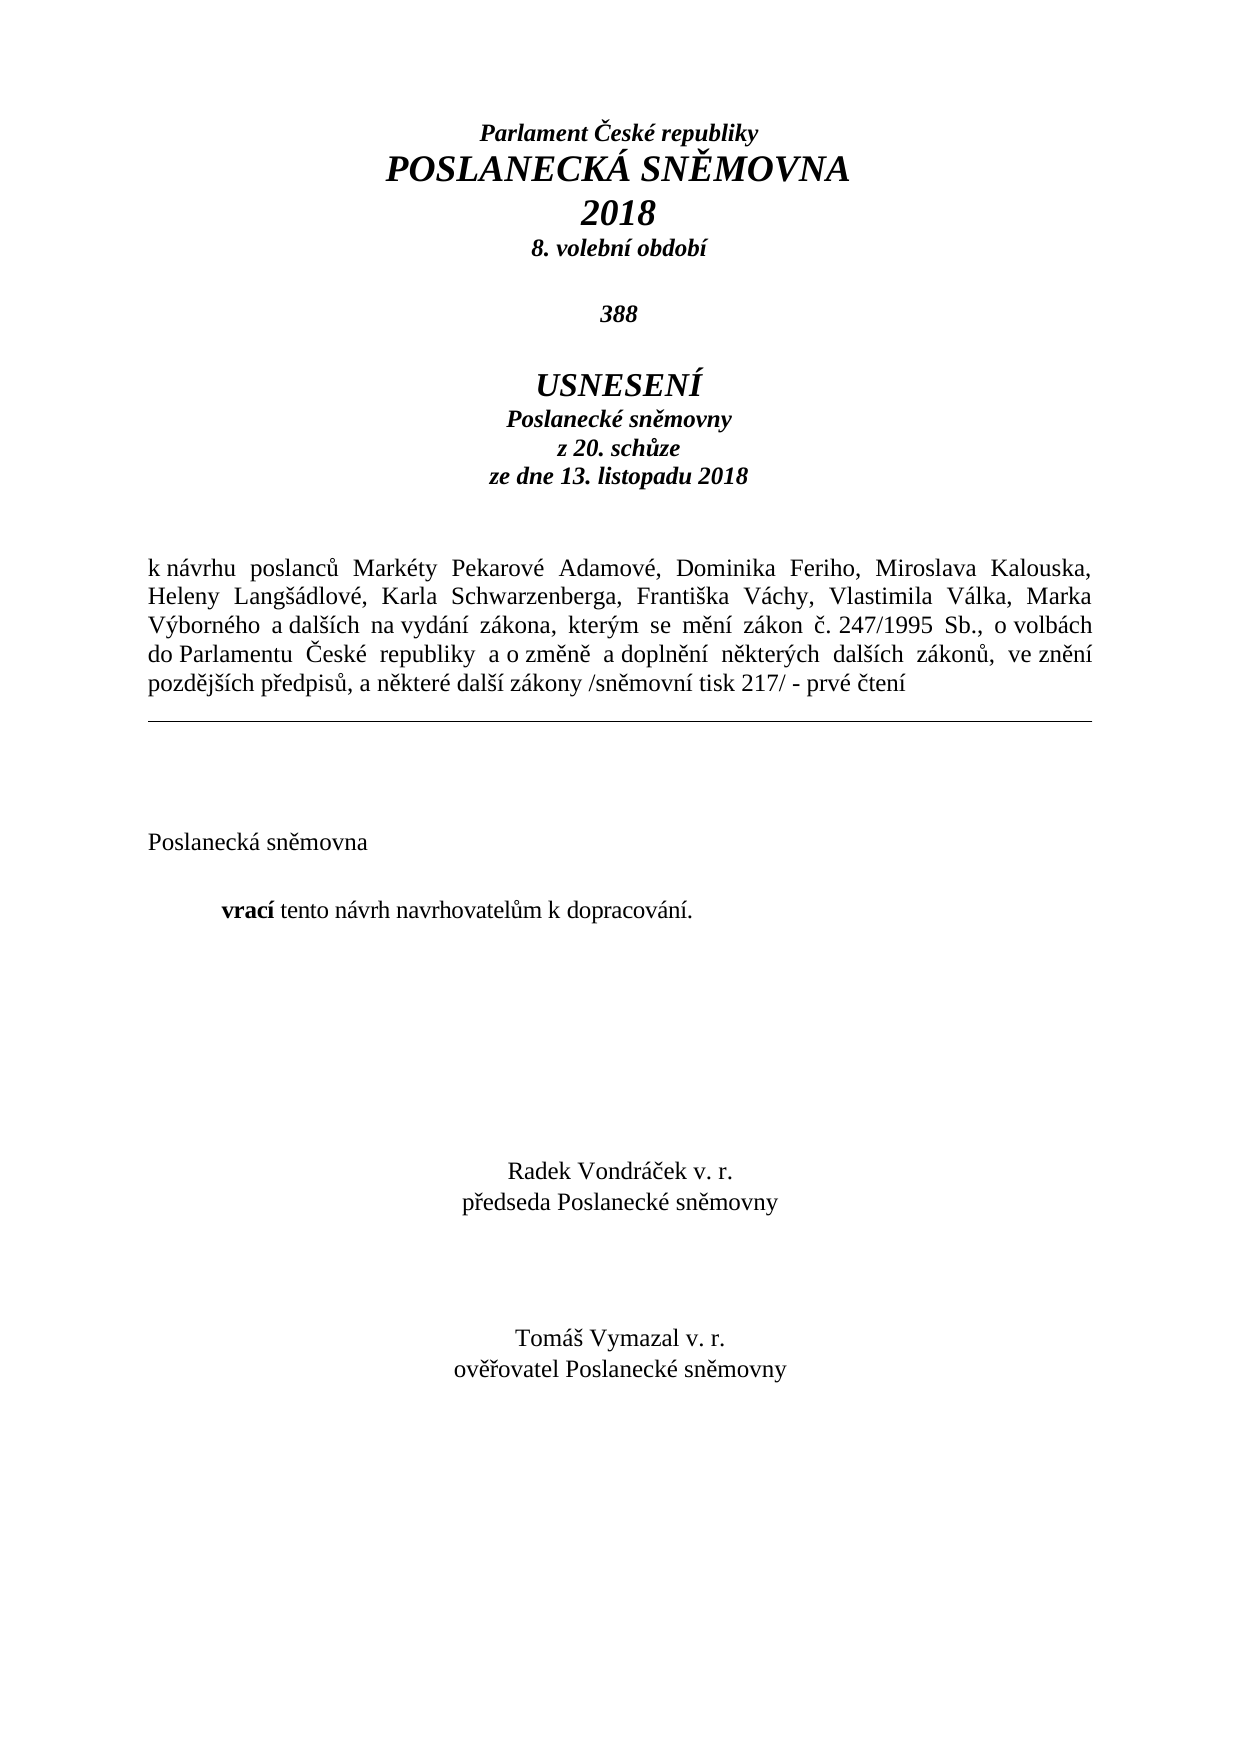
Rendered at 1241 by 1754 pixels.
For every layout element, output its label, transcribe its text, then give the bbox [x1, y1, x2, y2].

text předseda Poslanecké sněmovny [148, 1187, 1092, 1216]
text 2018 [148, 190, 1092, 233]
text ověřovatel Poslanecké sněmovny [148, 1354, 1092, 1382]
text k návrhu poslanců Markéty Pekarové Adamové, Dominika Feriho, Miroslava Kalouska, Heleny Langšádlové, Karla Schwarzenberga, Františka Váchy, Vlastimila Válka, Marka Výborného a dalších na vydání zákona, kterým se mění zákon č. 247/1995 Sb., o volbách do Parlamentu České republiky a o změně a doplnění některých dalších zákonů, ve znění pozdějších předpisů, a některé další zákony /sněmovní tisk 217/ - prvé čtení [148, 553, 1092, 721]
text z 20. schůze [148, 433, 1092, 461]
text ze dne 13. listopadu 2018 [148, 461, 1092, 490]
text POSLANECKÁ SNĚMOVNA [148, 147, 1092, 190]
text Tomáš Vymazal v. r. [148, 1323, 1092, 1351]
text Poslanecká sněmovna [148, 827, 1092, 855]
text 388 [148, 299, 1092, 328]
text Poslanecké sněmovny [148, 404, 1092, 433]
text Parlament České republiky [148, 118, 1092, 147]
text USNESENÍ [148, 366, 1092, 404]
text Radek Vondráček v. r. [148, 1156, 1092, 1185]
text vrací tento návrh navrhovatelům k dopracování. [148, 895, 1092, 924]
text 8. volební období [148, 233, 1092, 262]
